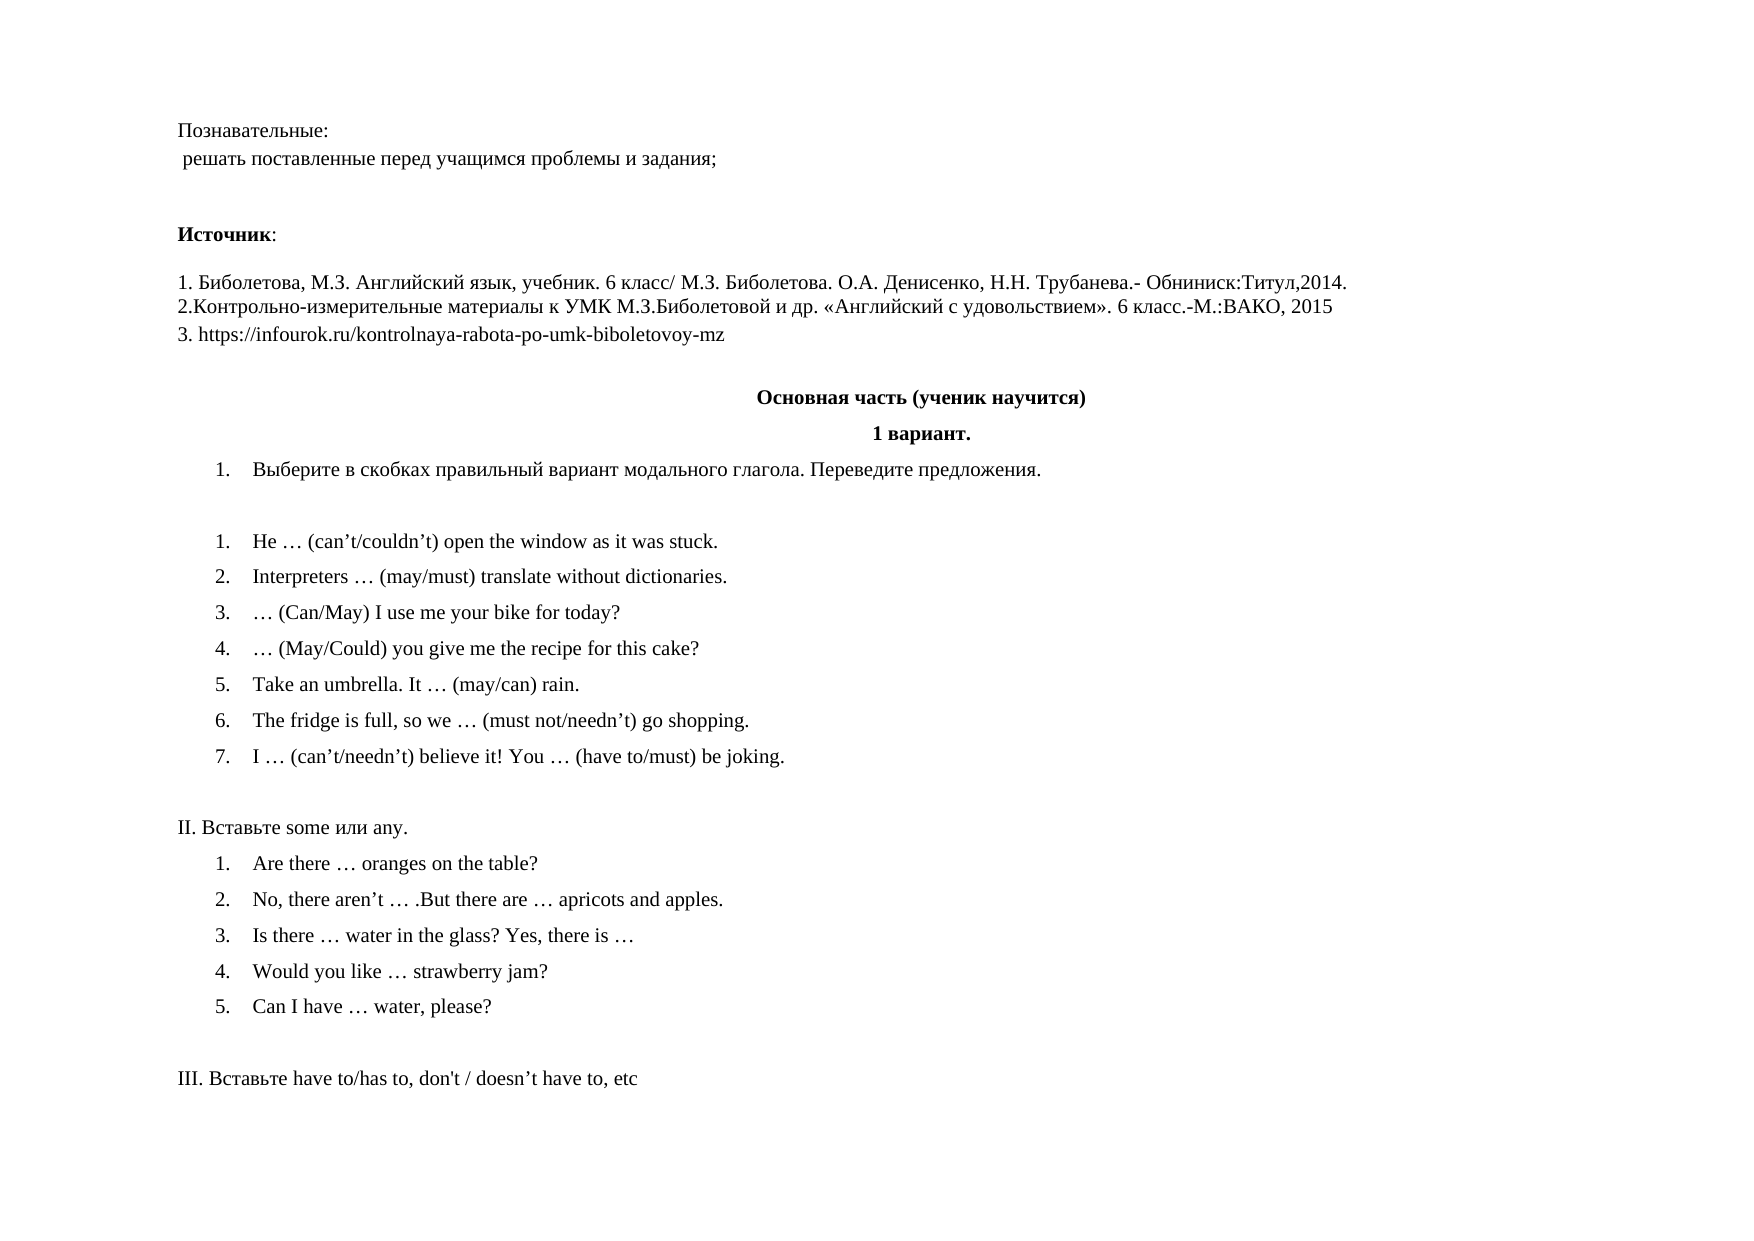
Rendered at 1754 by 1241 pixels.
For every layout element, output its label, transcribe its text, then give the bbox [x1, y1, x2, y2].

text Основная часть (ученик научится) [177, 385, 1665, 409]
list I … (can’t/needn’t) believe it! You … (have to/must) be joking. [215, 744, 1665, 768]
list … (May/Could) you give me the recipe for this cake? [215, 636, 1665, 660]
text 3. https://infourok.ru/kontrolnaya-rabota-po-umk-biboletovoy-mz [177, 322, 1665, 346]
list Can I have … water, please? [215, 994, 1665, 1018]
list No, there aren’t … .But there are … apricots and apples. [215, 887, 1665, 911]
list Would you like … strawberry jam? [215, 959, 1665, 983]
text 1. Биболетова, М.З. Английский язык, учебник. 6 класс/ М.З. Биболетова. О.А. Денисенко, Н.Н. Трубанева.- Обниниск:Титул,2014. [177, 270, 1665, 294]
list He … (can’t/couldn’t) open the window as it was stuck. [215, 529, 1665, 553]
list The fridge is full, so we … (must not/needn’t) go shopping. [215, 708, 1665, 732]
text Познавательные: [177, 118, 1665, 142]
text 2.Контрольно-измерительные материалы к УМК М.З.Биболетовой и др. «Английский с удовольствием». 6 класс.-М.:ВАКО, 2015 [177, 294, 1665, 318]
list Take an umbrella. It … (may/can) rain. [215, 672, 1665, 696]
list … (Can/May) I use me your bike for today? [215, 600, 1665, 624]
text решать поставленные перед учащимся проблемы и задания; [177, 146, 1665, 170]
text Источник: [177, 222, 1665, 246]
text 1 вариант. [177, 421, 1665, 445]
list Is there … water in the glass? Yes, there is … [215, 923, 1665, 947]
list Are there … oranges on the table? [215, 851, 1665, 875]
list Выберите в скобках правильный вариант модального глагола. Переведите предложения. [215, 457, 1665, 481]
list Interpreters … (may/must) translate without dictionaries. [215, 564, 1665, 588]
text III. Вставьте have to/has to, don't / doesn’t have to, etc [177, 1066, 1665, 1090]
text II. Вставьте some или any. [177, 815, 1665, 839]
